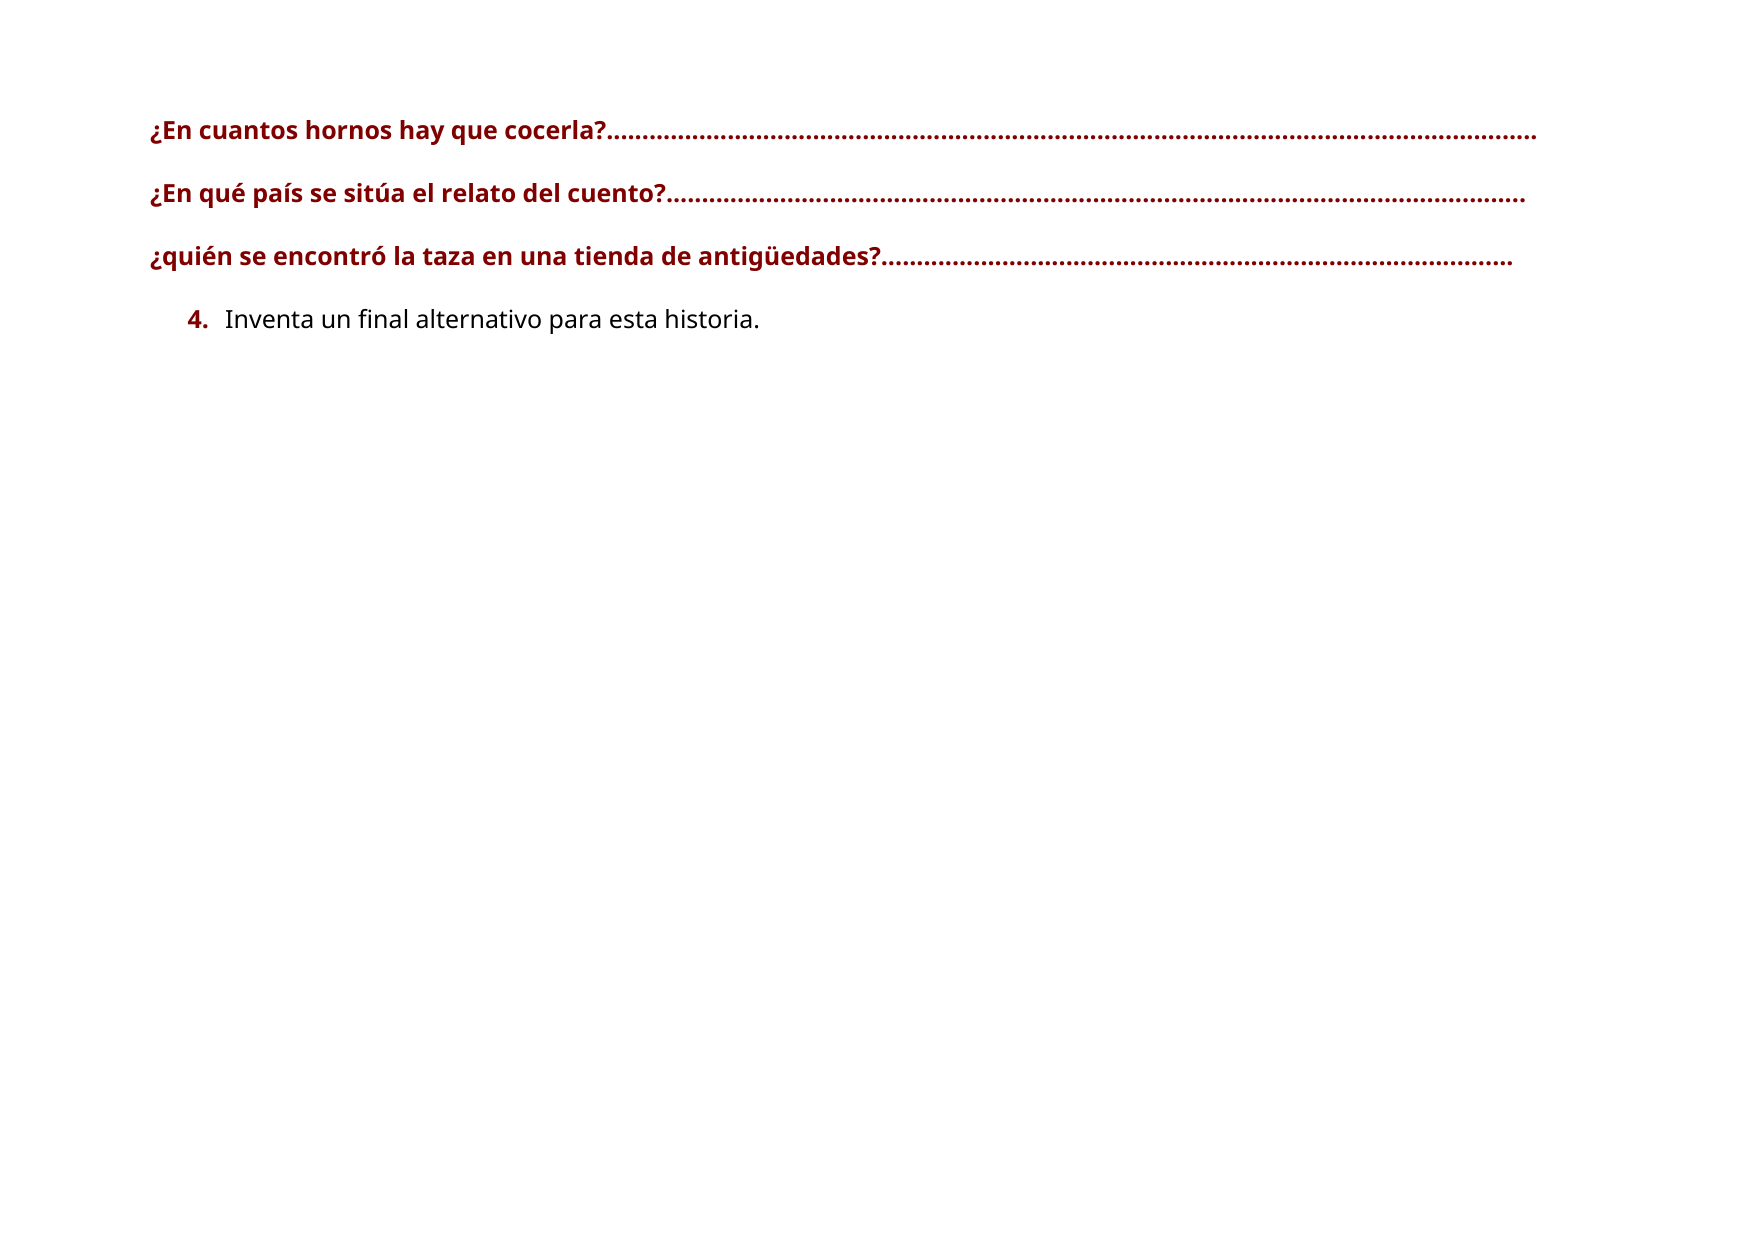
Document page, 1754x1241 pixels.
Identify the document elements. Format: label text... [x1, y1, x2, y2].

text ¿En qué país se sitúa el relato del cuento?......................................................................................................................... [150, 176, 1604, 210]
text ¿En cuantos hornos hay que cocerla?................................................................................................................................... [150, 112, 1604, 147]
text ¿quién se encontró la taza en una tienda de antigüedades?......................................................................................... [150, 239, 1604, 273]
list Inventa un final alternativo para esta historia. [187, 302, 1604, 336]
